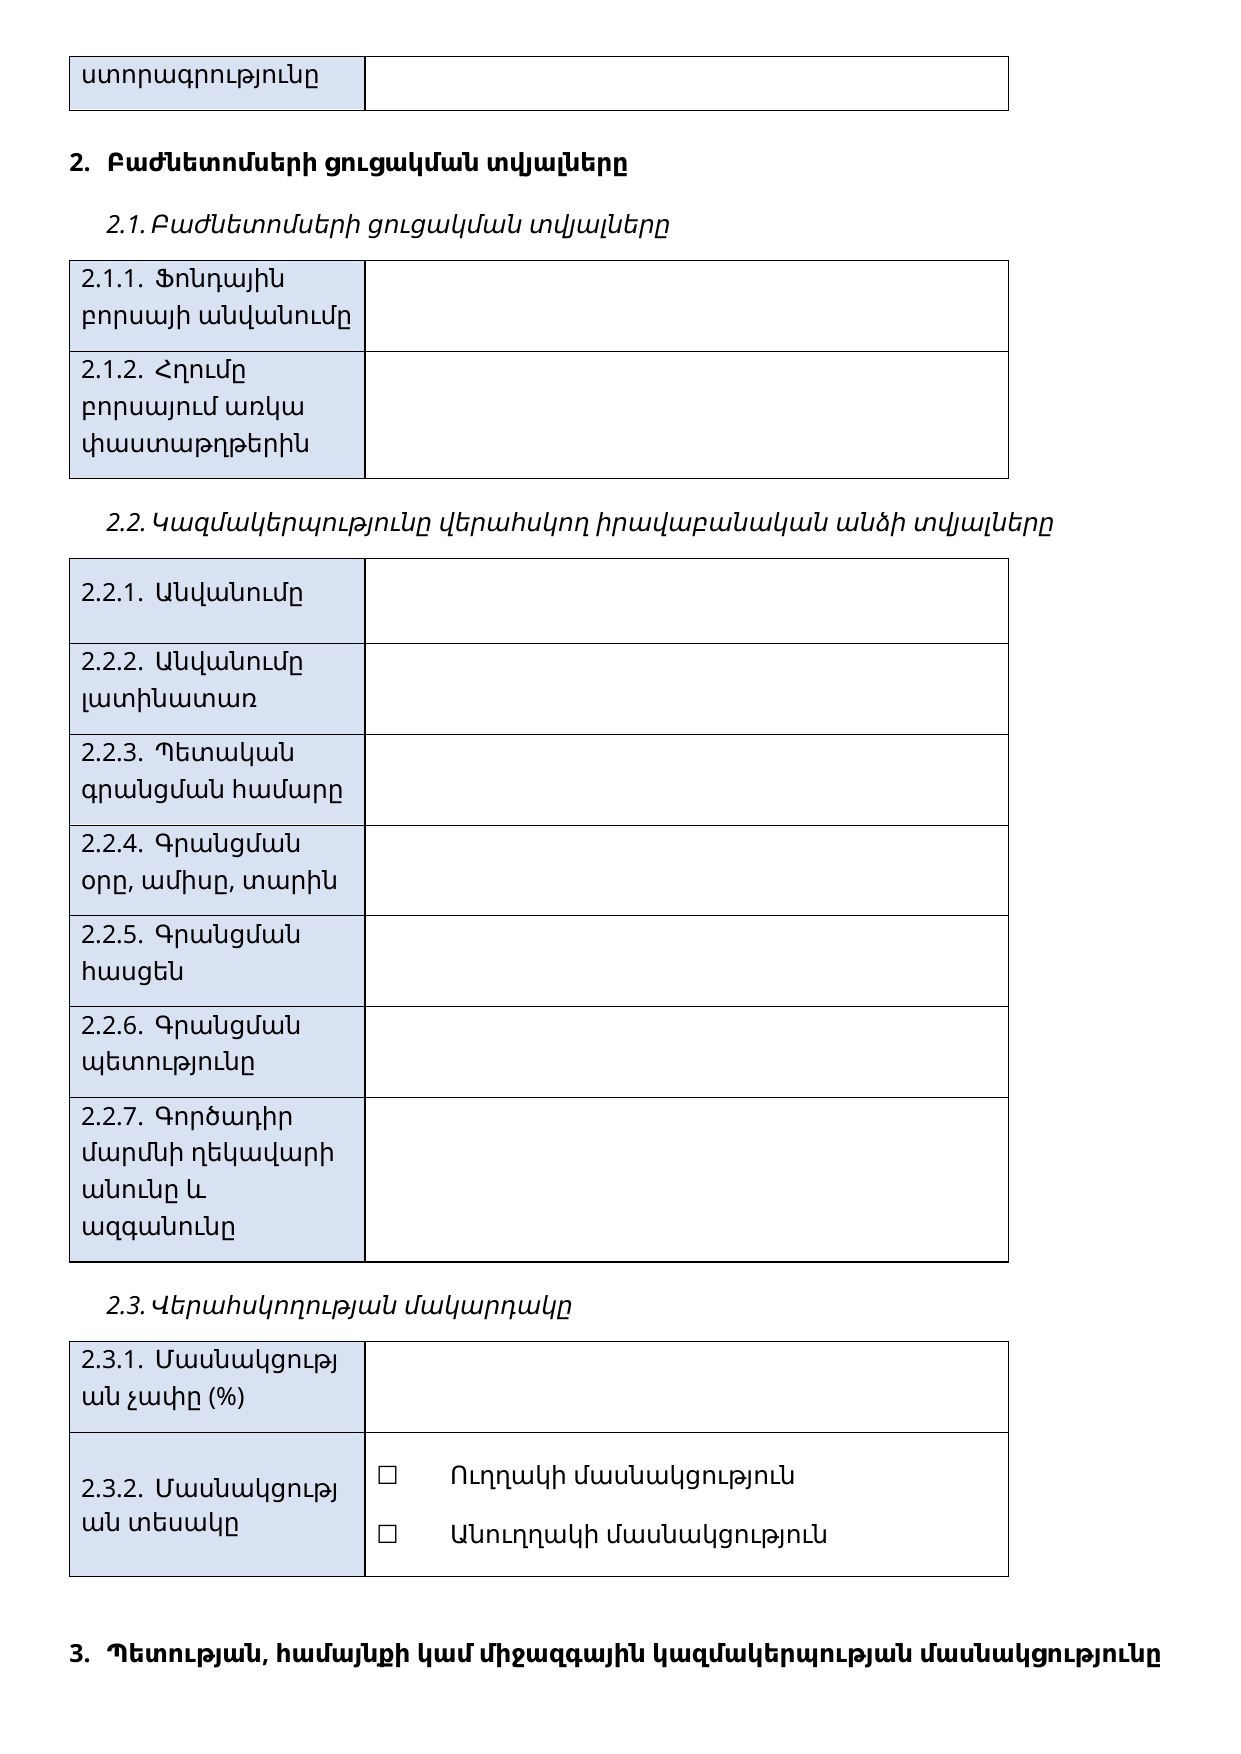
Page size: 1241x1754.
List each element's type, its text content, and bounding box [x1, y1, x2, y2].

table_cell Գրանցման օրը, ամիսը, տարին [70, 826, 364, 915]
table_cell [366, 1433, 1008, 1576]
table_cell [366, 352, 1008, 478]
table_cell [366, 1007, 1008, 1097]
list Կազմակերպությունը վերահսկող իրավաբանական անձի տվյալները [106, 504, 1167, 538]
table_cell Հղումը բորսայում առկա փաստաթղթերին [70, 352, 364, 478]
table_cell Գործադիր մարմնի ղեկավարի անունը և ազգանունը [70, 1098, 364, 1261]
list Վերահսկողության մակարդակը [106, 1287, 1167, 1322]
table_header [366, 559, 1008, 643]
table_header Անվանումը [70, 559, 364, 643]
table_cell [366, 916, 1008, 1006]
table_header [366, 1342, 1008, 1432]
table_cell [366, 57, 1008, 109]
list Բաժնետոմսերի ցուցակման տվյալները [69, 145, 1167, 179]
list Բաժնետոմսերի ցուցակման տվյալները [106, 206, 1167, 241]
table_cell [366, 735, 1008, 824]
table_cell [366, 644, 1008, 734]
table_cell Գրանցման հասցեն [70, 916, 364, 1006]
table_header [366, 261, 1008, 351]
table_cell [366, 1098, 1008, 1261]
table_header Մասնակցության չափը (%) [70, 1342, 364, 1432]
list Պետության, համայնքի կամ միջազգային կազմակերպության մասնակցությունը [69, 1636, 1167, 1670]
table_cell Մասնակցության տեսակը [70, 1433, 364, 1576]
table_cell [366, 826, 1008, 915]
table_header Ֆոնդային բորսայի անվանումը [70, 261, 364, 351]
table_cell Պետական գրանցման համարը [70, 735, 364, 824]
table_cell Անվանումը լատինատառ [70, 644, 364, 734]
table_cell Գրանցման պետությունը [70, 1007, 364, 1097]
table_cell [70, 57, 364, 109]
